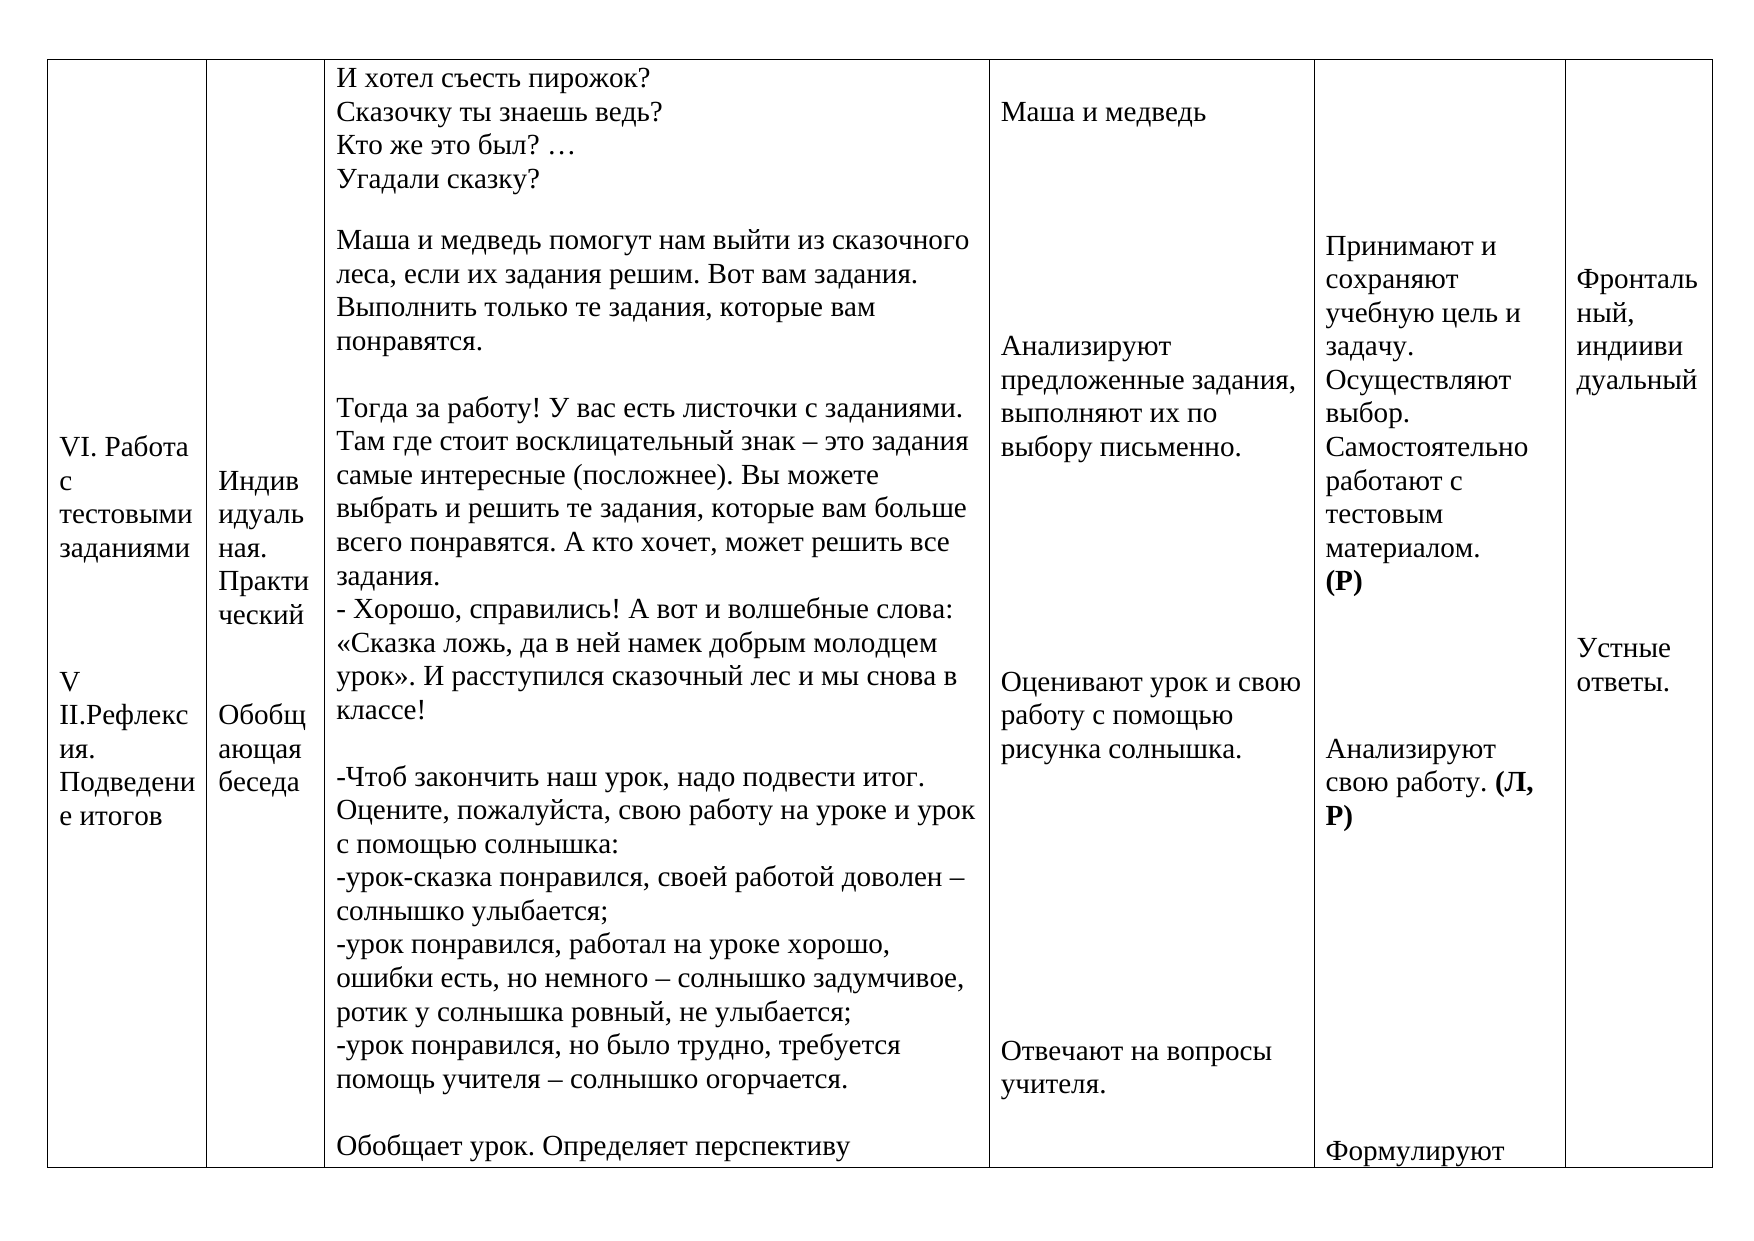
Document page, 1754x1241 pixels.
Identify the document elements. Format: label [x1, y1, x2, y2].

table_cell [1566, 60, 1712, 1167]
table_cell [207, 60, 324, 1167]
table_cell [325, 60, 989, 1167]
table_cell [1315, 60, 1565, 1167]
table_cell [48, 60, 206, 1167]
table_cell [990, 60, 1314, 1167]
